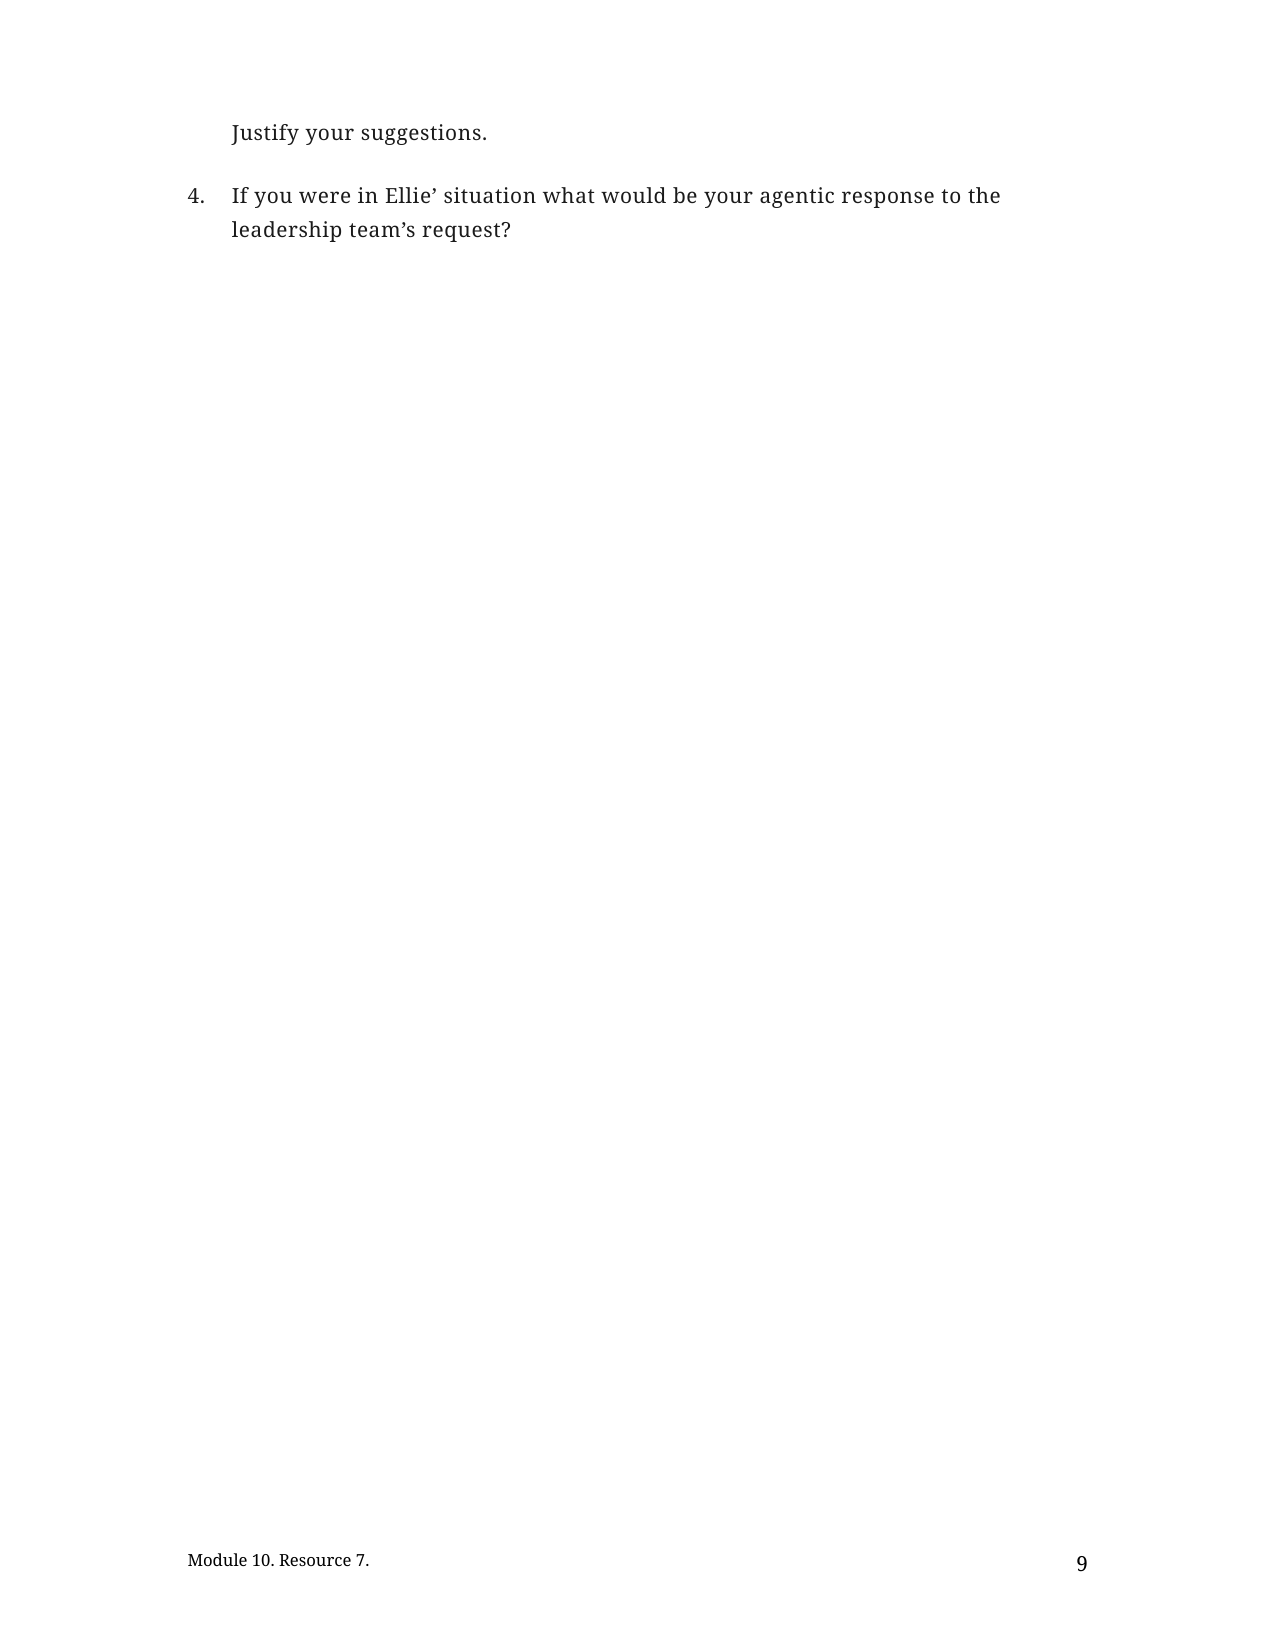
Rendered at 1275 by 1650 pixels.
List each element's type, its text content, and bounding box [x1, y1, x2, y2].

list If you were in Ellie’ situation what would be your agentic response to the leadership team’s request? [187, 181, 1100, 244]
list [187, 118, 1100, 147]
